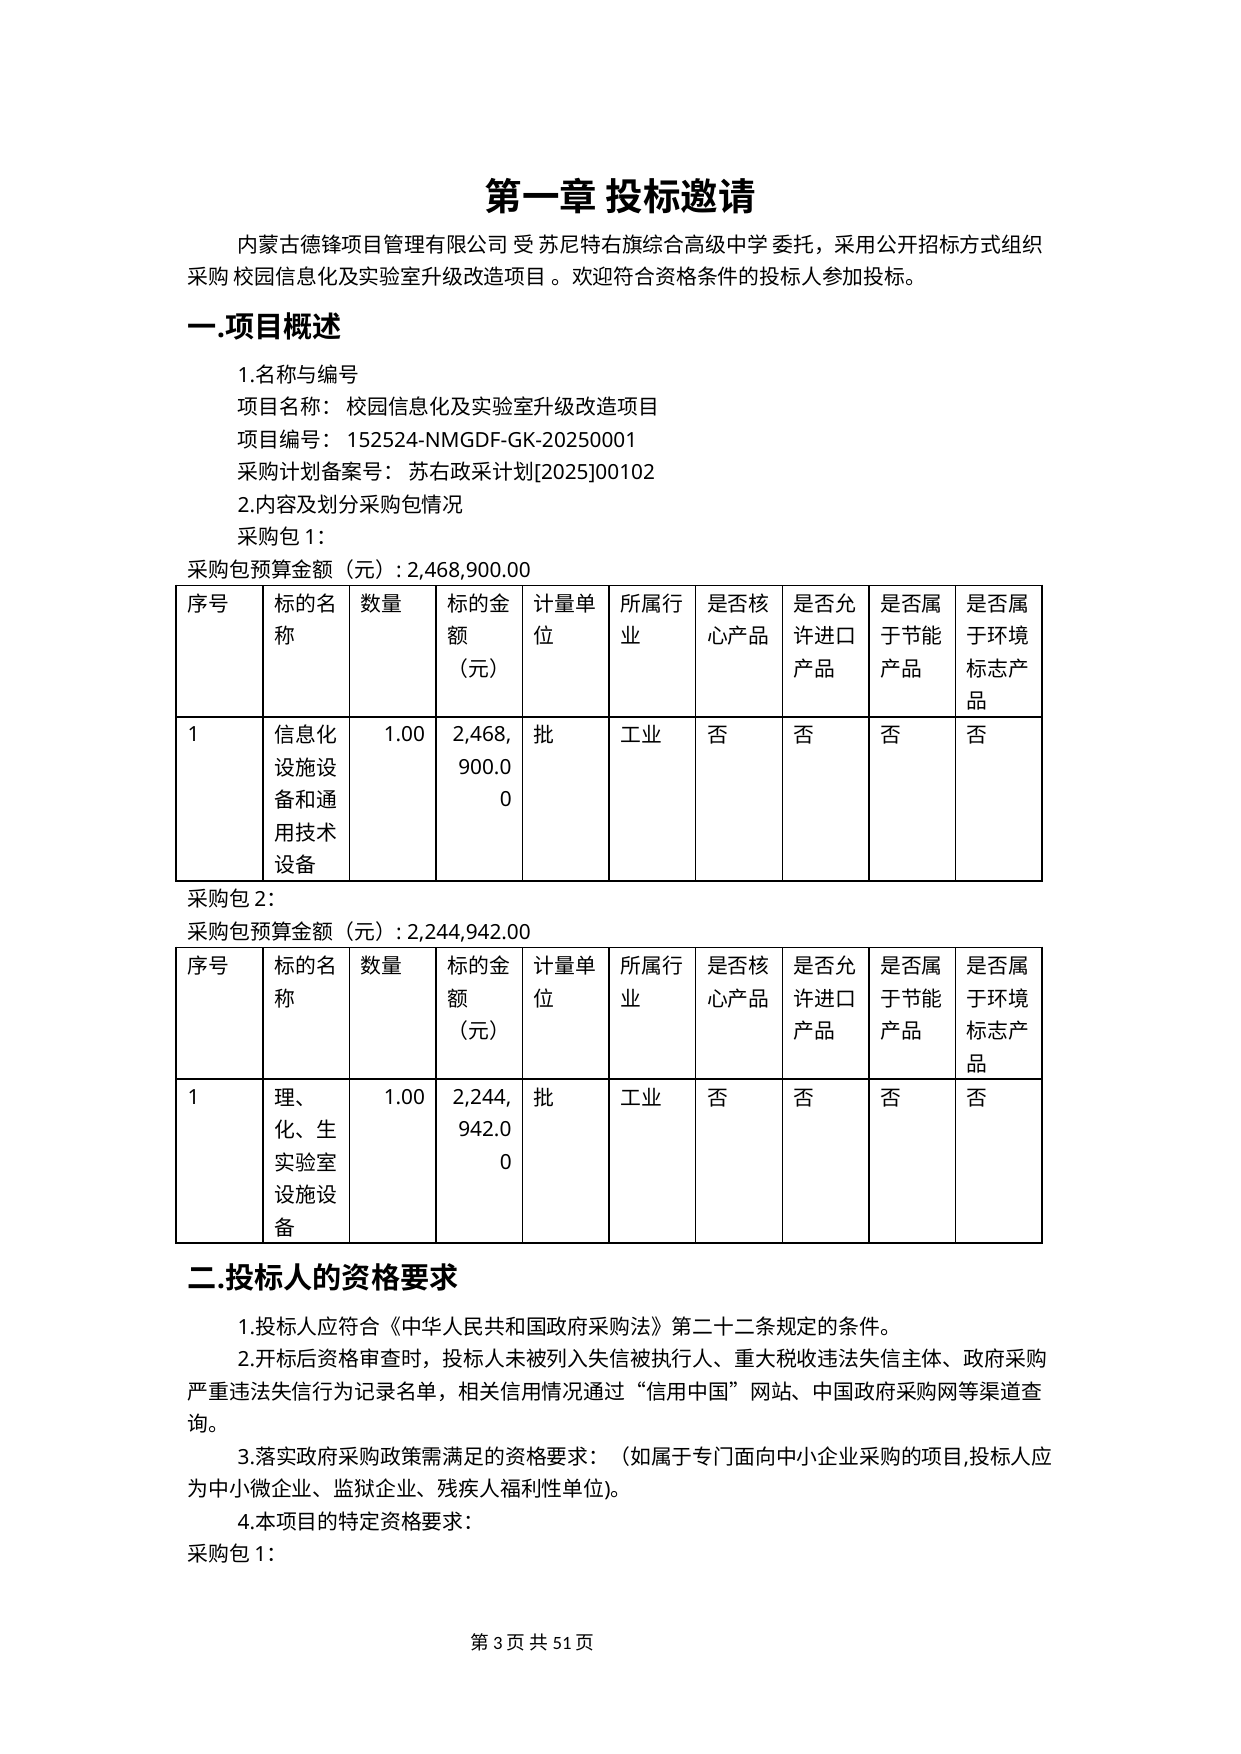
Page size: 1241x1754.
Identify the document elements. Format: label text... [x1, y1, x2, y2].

table_header 是否属于环境标志产品 [956, 586, 1041, 716]
table_cell 理、化、生实验室设施设备 [264, 1080, 349, 1242]
text 采购计划备案号： 苏右政采计划[2025]00102 [187, 454, 1053, 487]
table_cell 1.00 [350, 1080, 435, 1242]
table_header 是否属于节能产品 [870, 948, 955, 1078]
table_header 标的金额 （元） [437, 948, 522, 1078]
table_cell 信息化设施设备和通用技术设备 [264, 718, 349, 880]
table_cell 1 [177, 1080, 262, 1242]
table_cell 批 [523, 718, 608, 880]
table_cell 否 [956, 1080, 1041, 1242]
table_cell 2,244,942.00 [437, 1080, 522, 1242]
table_header 是否属于节能产品 [870, 586, 955, 716]
table_header 标的名称 [264, 586, 349, 716]
text 1.投标人应符合《中华人民共和国政府采购法》第二十二条规定的条件。 [187, 1309, 1053, 1341]
table_cell 否 [870, 718, 955, 880]
text 2.开标后资格审查时，投标人未被列入失信被执行人、重大税收违法失信主体、政府采购严重违法失信行为记录名单，相关信用情况通过“信用中国”网站、中国政府采购网等渠道查询。 [187, 1341, 1053, 1439]
table_header 序号 [177, 948, 262, 1078]
table_header 序号 [177, 586, 262, 716]
table_cell 否 [783, 1080, 868, 1242]
text 1.名称与编号 [187, 357, 1053, 389]
table_header 是否核心产品 [696, 586, 782, 716]
table_header 数量 [350, 948, 435, 1078]
table_cell 批 [523, 1080, 608, 1242]
text 第一章 投标邀请 [187, 162, 1053, 227]
table_cell 否 [696, 718, 782, 880]
table_cell 否 [956, 718, 1041, 880]
table_header 是否核心产品 [696, 948, 782, 1078]
text 采购包1： [187, 1536, 1053, 1569]
text 内蒙古德锋项目管理有限公司 受 苏尼特右旗综合高级中学 委托，采用公开招标方式组织采购 校园信息化及实验室升级改造项目 。欢迎符合资格条件的投标人参加投标。 [187, 227, 1053, 292]
table_cell 工业 [610, 1080, 695, 1242]
table_cell 工业 [610, 718, 695, 880]
table_cell 否 [870, 1080, 955, 1242]
table_header 标的名称 [264, 948, 349, 1078]
table_cell 否 [696, 1080, 782, 1242]
text 4.本项目的特定资格要求： [187, 1504, 1053, 1536]
table_cell 1 [177, 718, 262, 880]
table_header 是否允许进口产品 [783, 948, 868, 1078]
table_header 计量单位 [523, 948, 608, 1078]
table_header 计量单位 [523, 586, 608, 716]
text 3.落实政府采购政策需满足的资格要求：（如属于专门面向中小企业采购的项目,投标人应为中小微企业、监狱企业、残疾人福利性单位)。 [187, 1439, 1053, 1504]
text 采购包2： [187, 882, 1053, 914]
table_cell 否 [783, 718, 868, 880]
table_header 所属行业 [610, 948, 695, 1078]
text 采购包预算金额（元）: 2,244,942.00 [187, 914, 1053, 947]
text 2.内容及划分采购包情况 [187, 487, 1053, 519]
table_header 是否属于环境标志产品 [956, 948, 1041, 1078]
text 采购包预算金额（元）: 2,468,900.00 [187, 552, 1053, 584]
text 二.投标人的资格要求 [187, 1244, 1053, 1309]
table_header 是否允许进口产品 [783, 586, 868, 716]
table_header 标的金额 （元） [437, 586, 522, 716]
table_cell 1.00 [350, 718, 435, 880]
text 采购包1： [187, 519, 1053, 552]
table_cell 2,468,900.00 [437, 718, 522, 880]
table_header 所属行业 [610, 586, 695, 716]
text 项目名称： 校园信息化及实验室升级改造项目 [187, 389, 1053, 422]
table_header 数量 [350, 586, 435, 716]
text 项目编号： 152524-NMGDF-GK-20250001 [187, 422, 1053, 454]
text 一.项目概述 [187, 292, 1053, 357]
